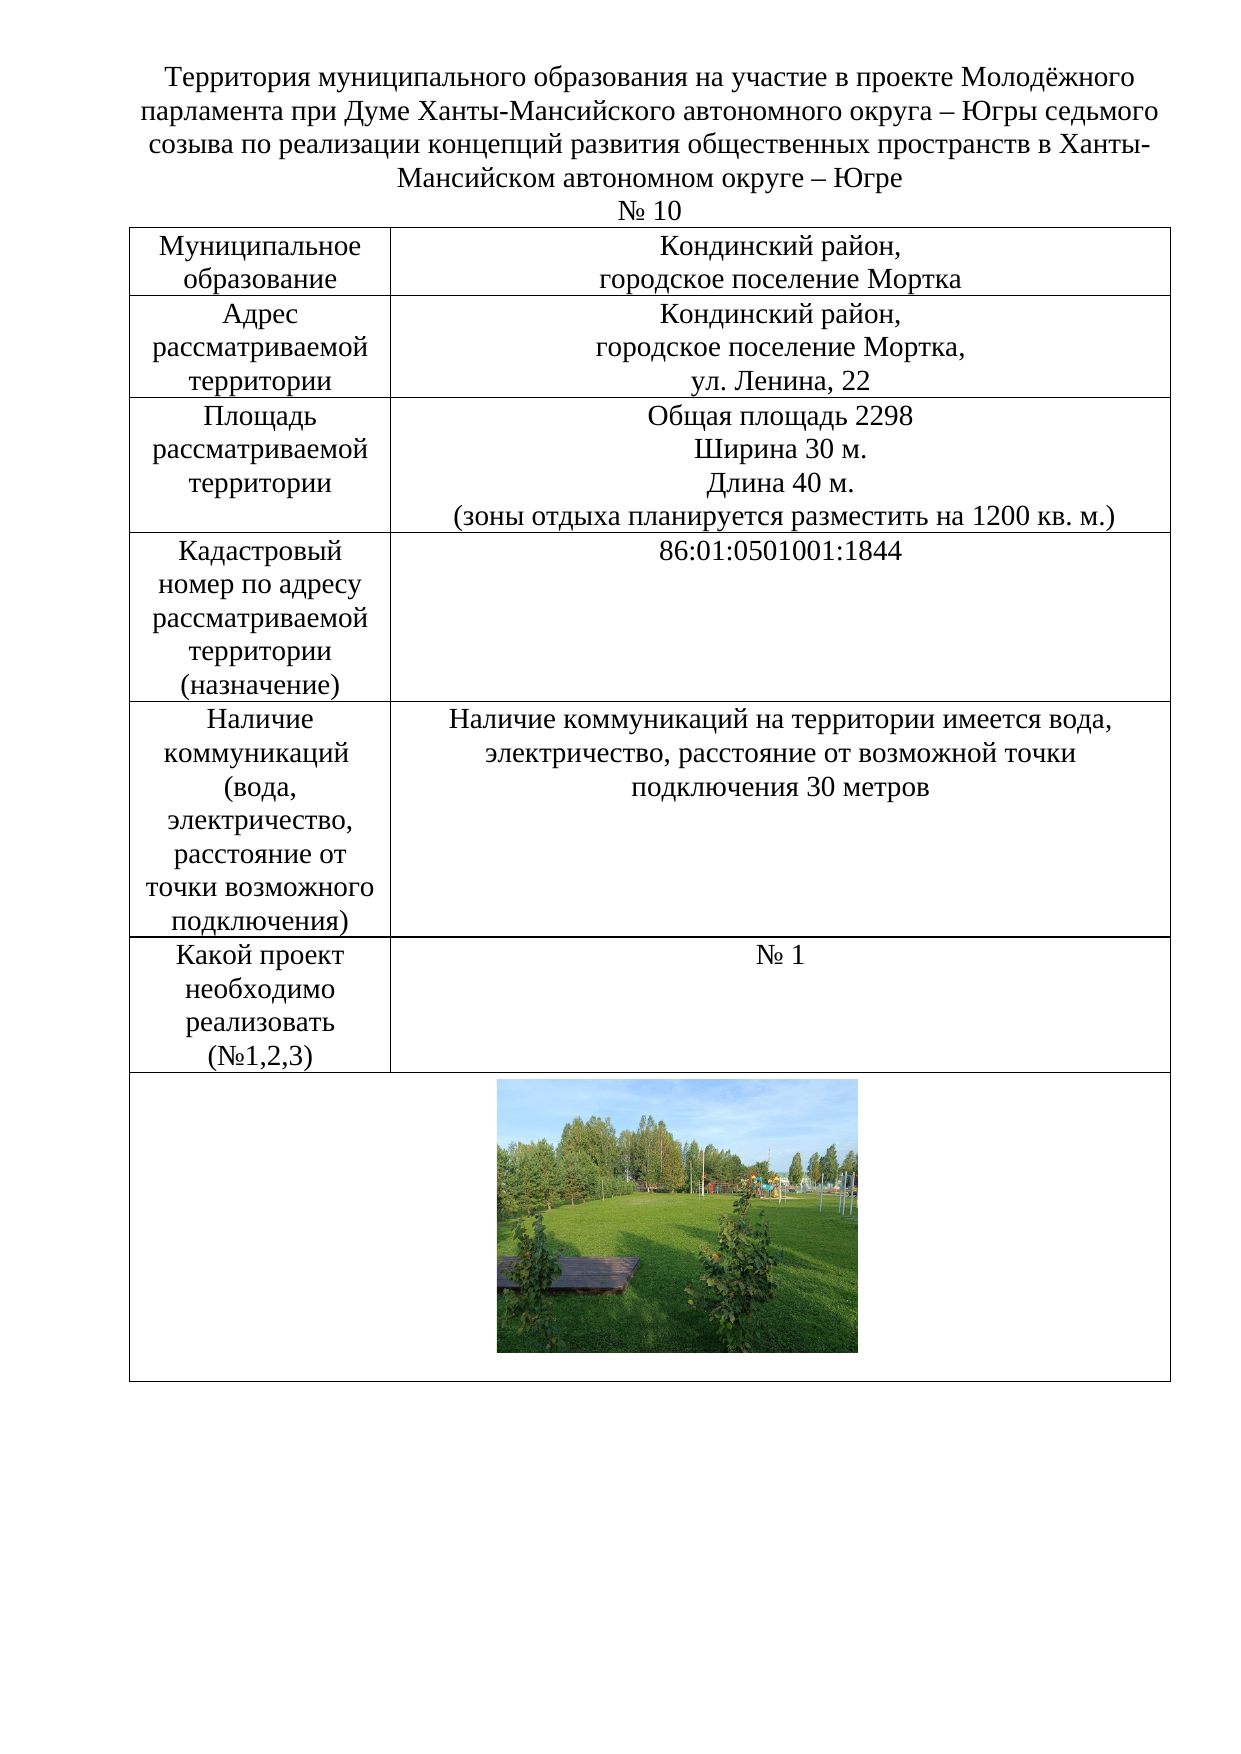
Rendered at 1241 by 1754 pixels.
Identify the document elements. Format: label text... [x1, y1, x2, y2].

table_cell Кондинский район, городское поселение Мортка, ул. Ленина, 22 [391, 296, 1170, 397]
table_cell 86:01:0501001:1844 [391, 533, 1170, 701]
table_cell Наличие коммуникаций на территории имеется вода, электричество, расстояние от возможной точки подключения 30 метров [391, 702, 1170, 936]
table_cell Какой проект необходимо реализовать (№1,2,3) [130, 938, 390, 1072]
text № 10 [118, 193, 1181, 227]
table_cell Адрес рассматриваемой территории [130, 296, 390, 397]
picture [495, 1079, 858, 1352]
table_cell Наличие коммуникаций (вода, электричество, расстояние от точки возможного подключения) [130, 702, 390, 936]
table_cell Кадастровый номер по адресу рассматриваемой территории (назначение) [130, 533, 390, 701]
table_header Кондинский район, городское поселение Мортка [391, 228, 1170, 295]
text Территория муниципального образования на участие в проекте Молодёжного парламента при Думе Ханты-Мансийского автономного округа – Югры седьмого созыва по реализации концепций развития общественных пространств в Ханты-Мансийском автономном округе – Югре [118, 59, 1181, 193]
table_cell № 1 [391, 938, 1170, 1072]
table_header Муниципальное образование [130, 228, 390, 295]
table_cell Площадь рассматриваемой территории [130, 398, 390, 532]
table_cell [130, 1073, 1170, 1381]
table_cell Общая площадь 2298 Ширина 30 м. Длина 40 м. (зоны отдыха планируется разместить на 1200 кв. м.) [391, 398, 1170, 532]
